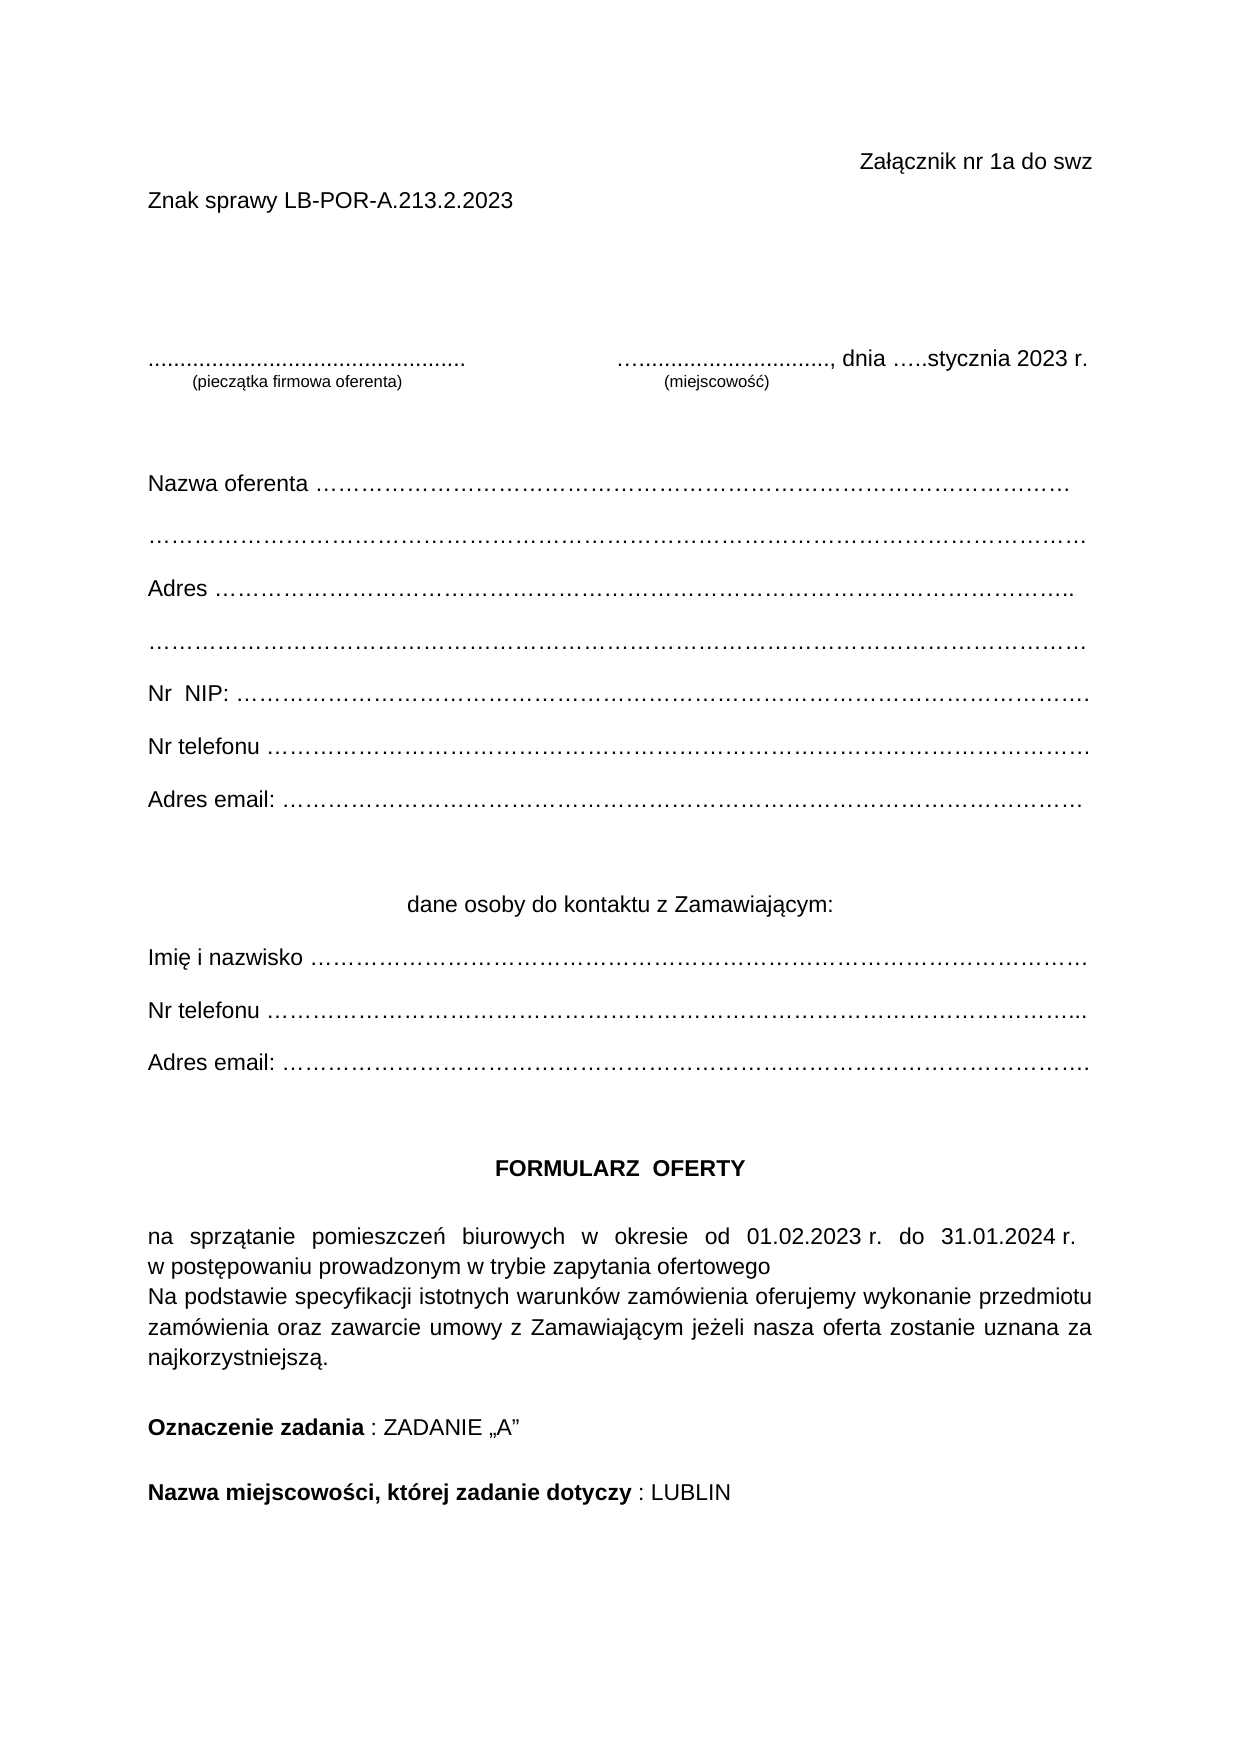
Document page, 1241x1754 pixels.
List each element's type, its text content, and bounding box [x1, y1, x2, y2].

subtitle FORMULARZ OFERTY [148, 1155, 1093, 1181]
text Adres ………………………………………………………………………………………………….. [148, 575, 1093, 601]
text Adres email: …………………………………………………………………………………………… [148, 786, 1093, 812]
text Nazwa miejscowości, której zadanie dotyczy : LUBLIN [148, 1479, 1093, 1506]
text na sprzątanie pomieszczeń biurowych w okresie od 01.02.2023 r. do 31.01.2024 r. w postępowaniu prowadzonym w trybie zapytania ofertowego [148, 1223, 1093, 1279]
text Znak sprawy LB-POR-A.213.2.2023 [148, 187, 1093, 213]
text Oznaczenie zadania : ZADANIE „A” [148, 1413, 1093, 1440]
text Nr telefonu ……………………………………………………………………………………………… [148, 733, 1093, 759]
text Imię i nazwisko ………………………………………………………………………………………… [148, 944, 1093, 970]
text Na podstawie specyfikacji istotnych warunków zamówienia oferujemy wykonanie przedmiotu zamówienia oraz zawarcie umowy z Zamawiającym jeżeli nasza oferta zostanie uznana za najkorzystniejszą. [148, 1283, 1093, 1370]
text Nr telefonu ……………………………………………………………………………………………... [148, 997, 1093, 1023]
text …………………………………………………………………………………………………………… [148, 522, 1093, 548]
text …………………………………………………………………………………………………………… [148, 628, 1093, 654]
text Adres email: ……………………………………………………………………………………………. [148, 1049, 1093, 1076]
text Nr NIP: …………………………………………………………………………………………………. [148, 680, 1093, 707]
text dane osoby do kontaktu z Zamawiającym: [148, 891, 1093, 917]
text .................................................. ….............................., dnia …..stycznia 2023 r. [148, 345, 1093, 371]
subtitle Załącznik nr 1a do swz [148, 148, 1093, 174]
text Nazwa oferenta ……………………………………………………………………………………… [148, 469, 1093, 496]
text (pieczątka firmowa oferenta) (miejscowość) [148, 371, 1093, 391]
